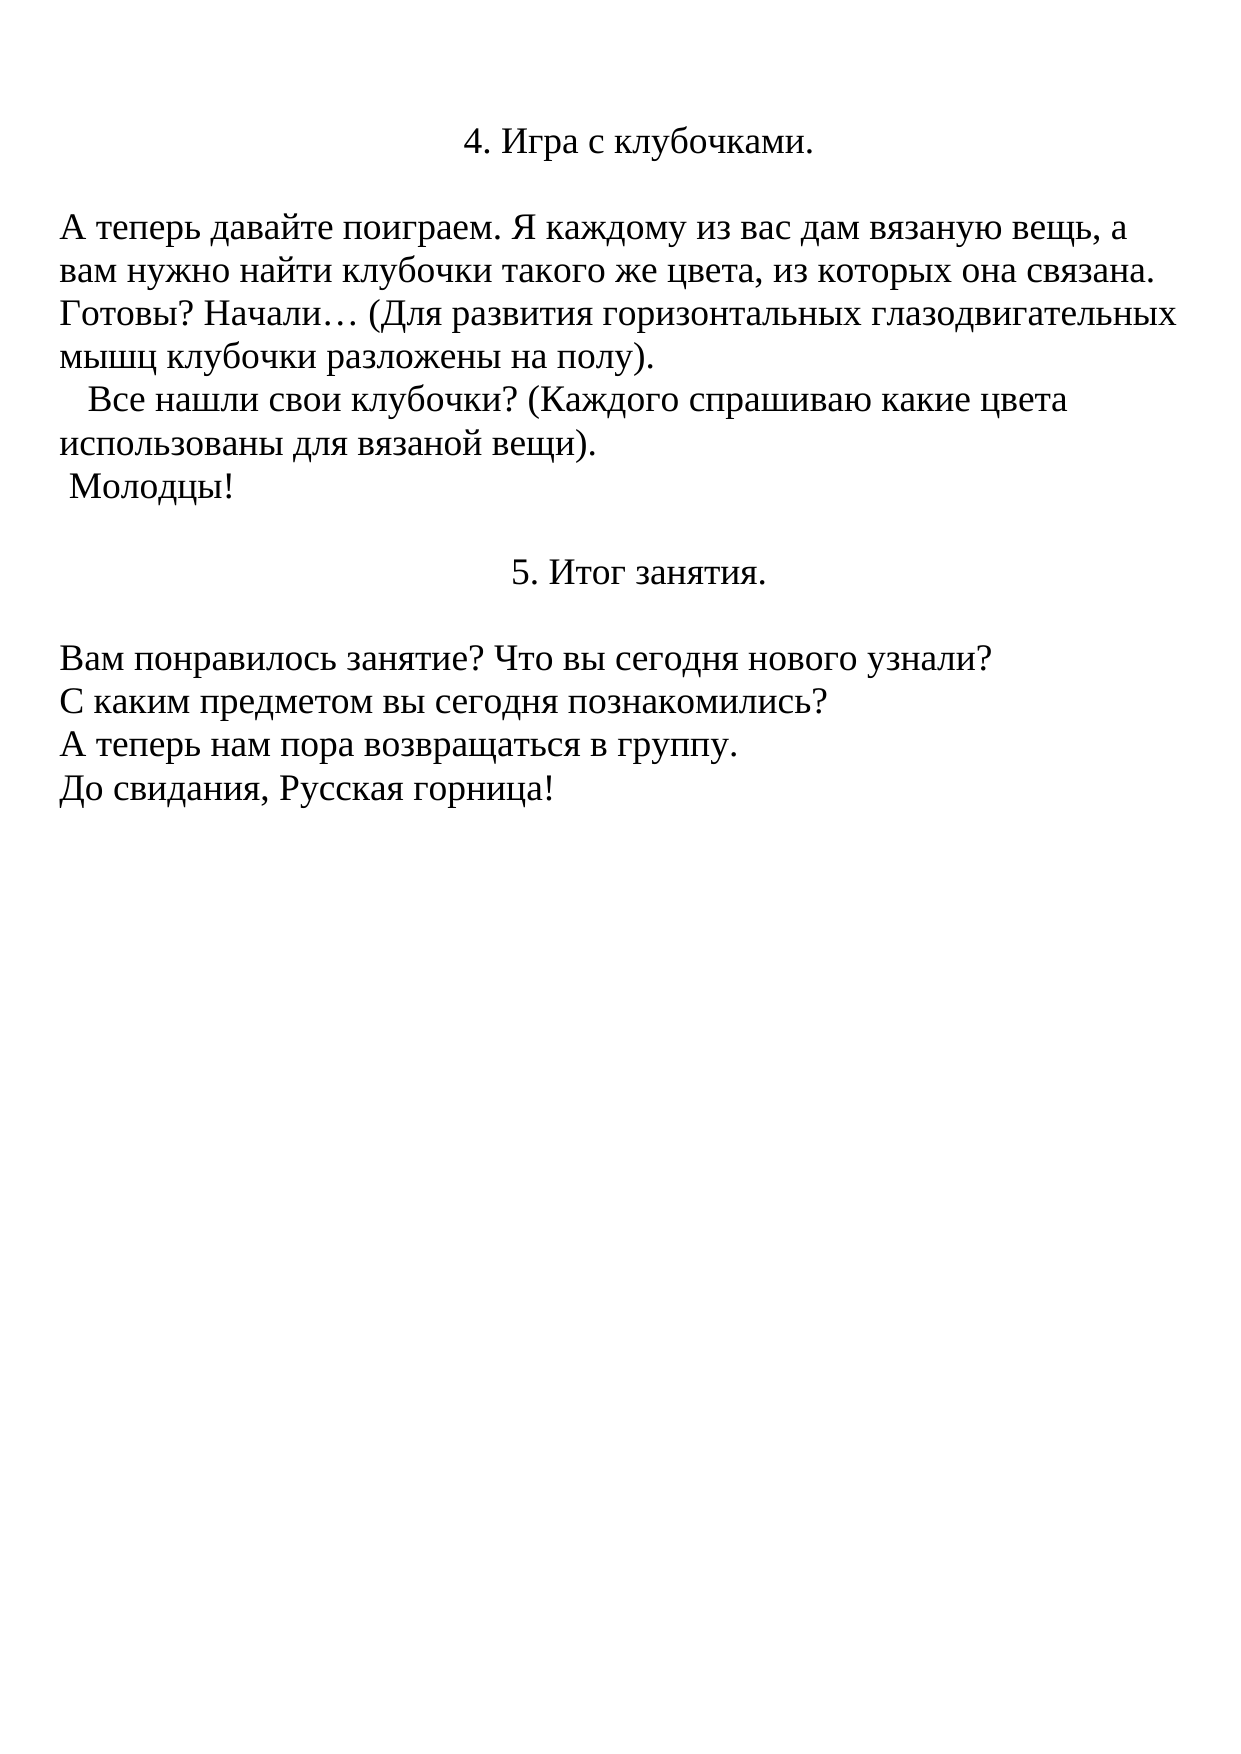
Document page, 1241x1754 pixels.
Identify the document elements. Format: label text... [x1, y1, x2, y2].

text Вам понравилось занятие? Что вы сегодня нового узнали? [59, 636, 1181, 679]
list Игра с клубочками. [97, 118, 1181, 161]
text А теперь давайте поиграем. Я каждому из вас дам вязаную вещь, а вам нужно найти клубочки такого же цвета, из которых она связана. Готовы? Начали… (Для развития горизонтальных глазодвигательных мышц клубочки разложены на полу). [59, 204, 1181, 377]
text До свидания, Русская горница! [59, 765, 1181, 808]
text Молодцы! [59, 463, 1181, 506]
text А теперь нам пора возвращаться в группу. [59, 722, 1181, 765]
list Итог занятия. [97, 549, 1181, 592]
text Все нашли свои клубочки? (Каждого спрашиваю какие цвета использованы для вязаной вещи). [59, 377, 1181, 463]
text С каким предметом вы сегодня познакомились? [59, 679, 1181, 722]
